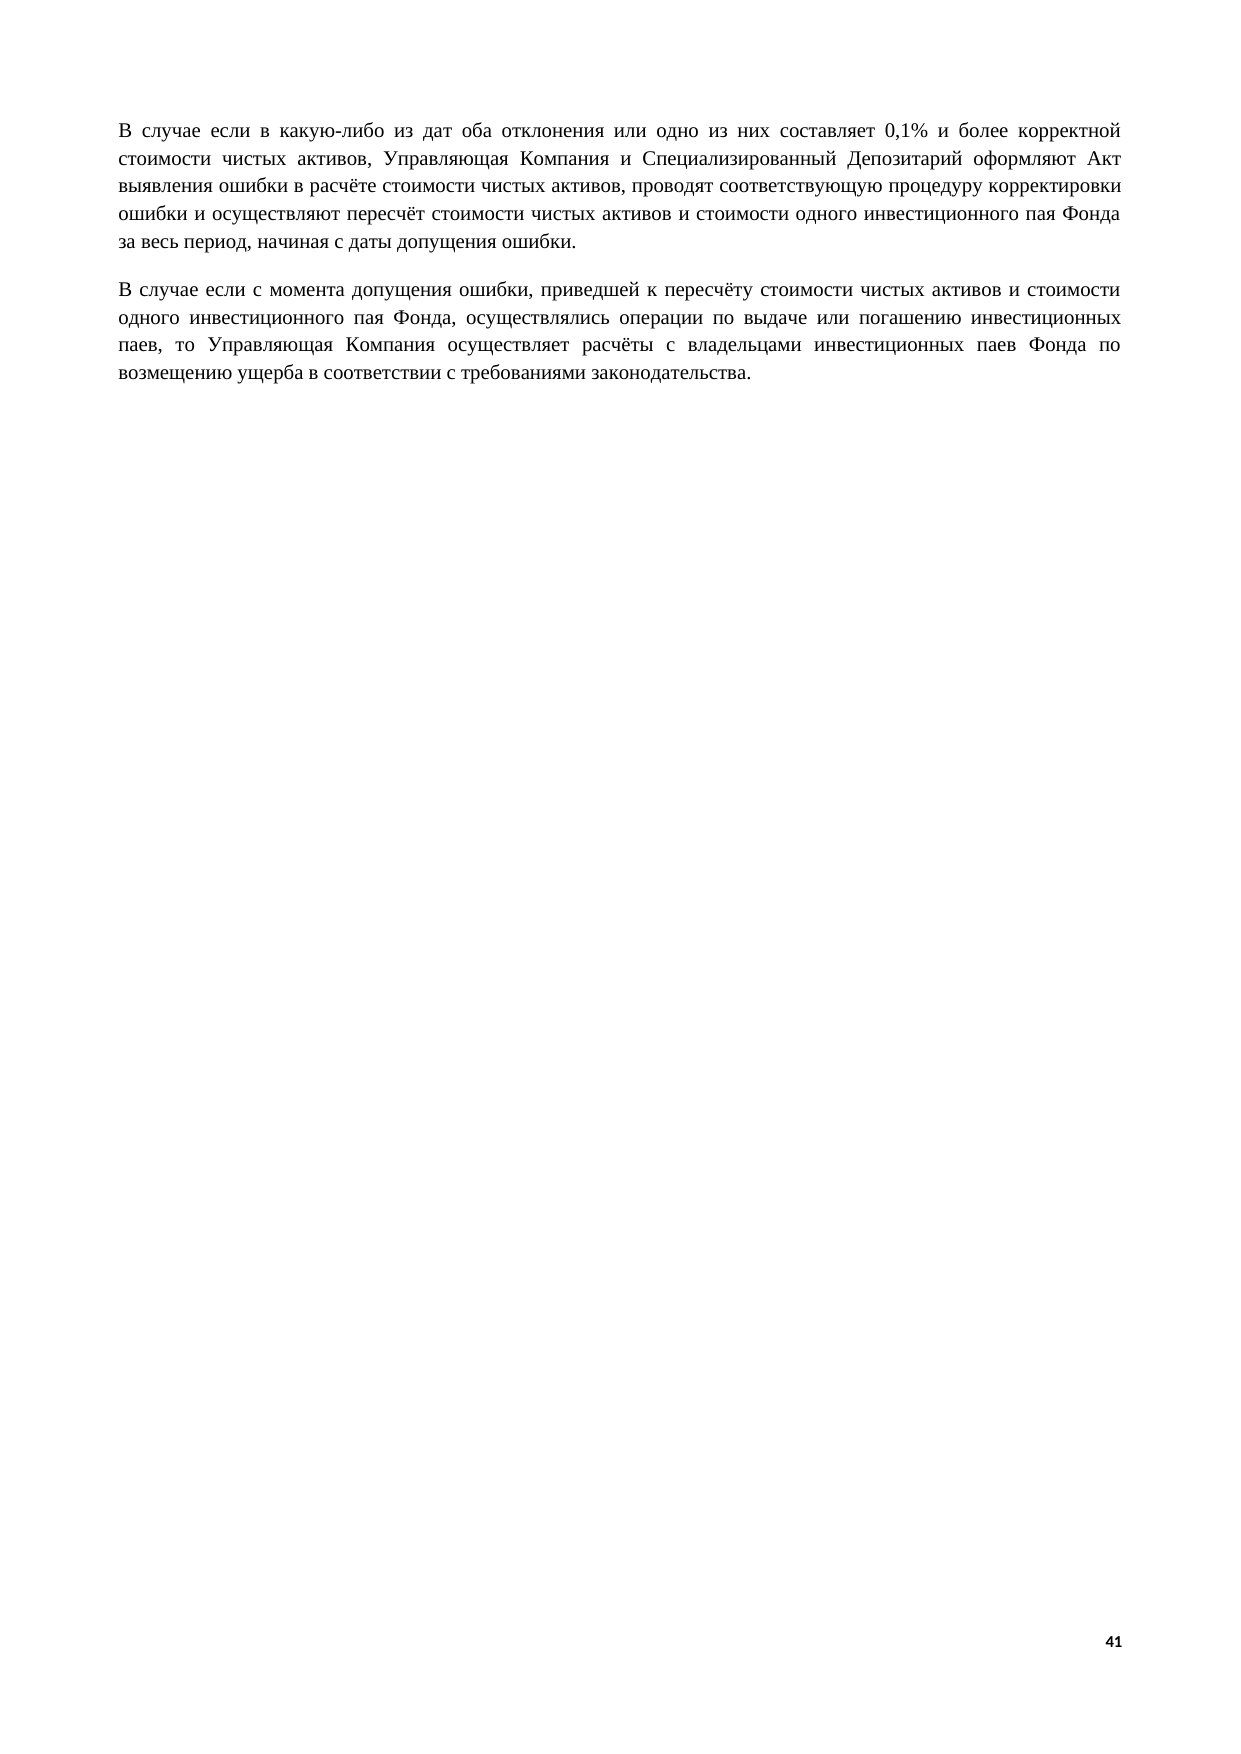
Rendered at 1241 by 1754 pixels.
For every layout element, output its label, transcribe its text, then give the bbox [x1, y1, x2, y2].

text В случае если с момента допущения ошибки, приведшей к пересчёту стоимости чистых активов и стоимости одного инвестиционного пая Фонда, осуществлялись операции по выдаче или погашению инвестиционных паев, то Управляющая Компания осуществляет расчёты с владельцами инвестиционных паев Фонда по возмещению ущерба в соответствии с требованиями законодательства. [118, 277, 1122, 384]
text В случае если в какую-либо из дат оба отклонения или одно из них составляет 0,1% и более корректной стоимости чистых активов, Управляющая Компания и Специализированный Депозитарий оформляют Акт выявления ошибки в расчёте стоимости чистых активов, проводят соответствующую процедуру корректировки ошибки и осуществляют пересчёт стоимости чистых активов и стоимости одного инвестиционного пая Фонда за весь период, начиная с даты допущения ошибки. [118, 118, 1122, 253]
